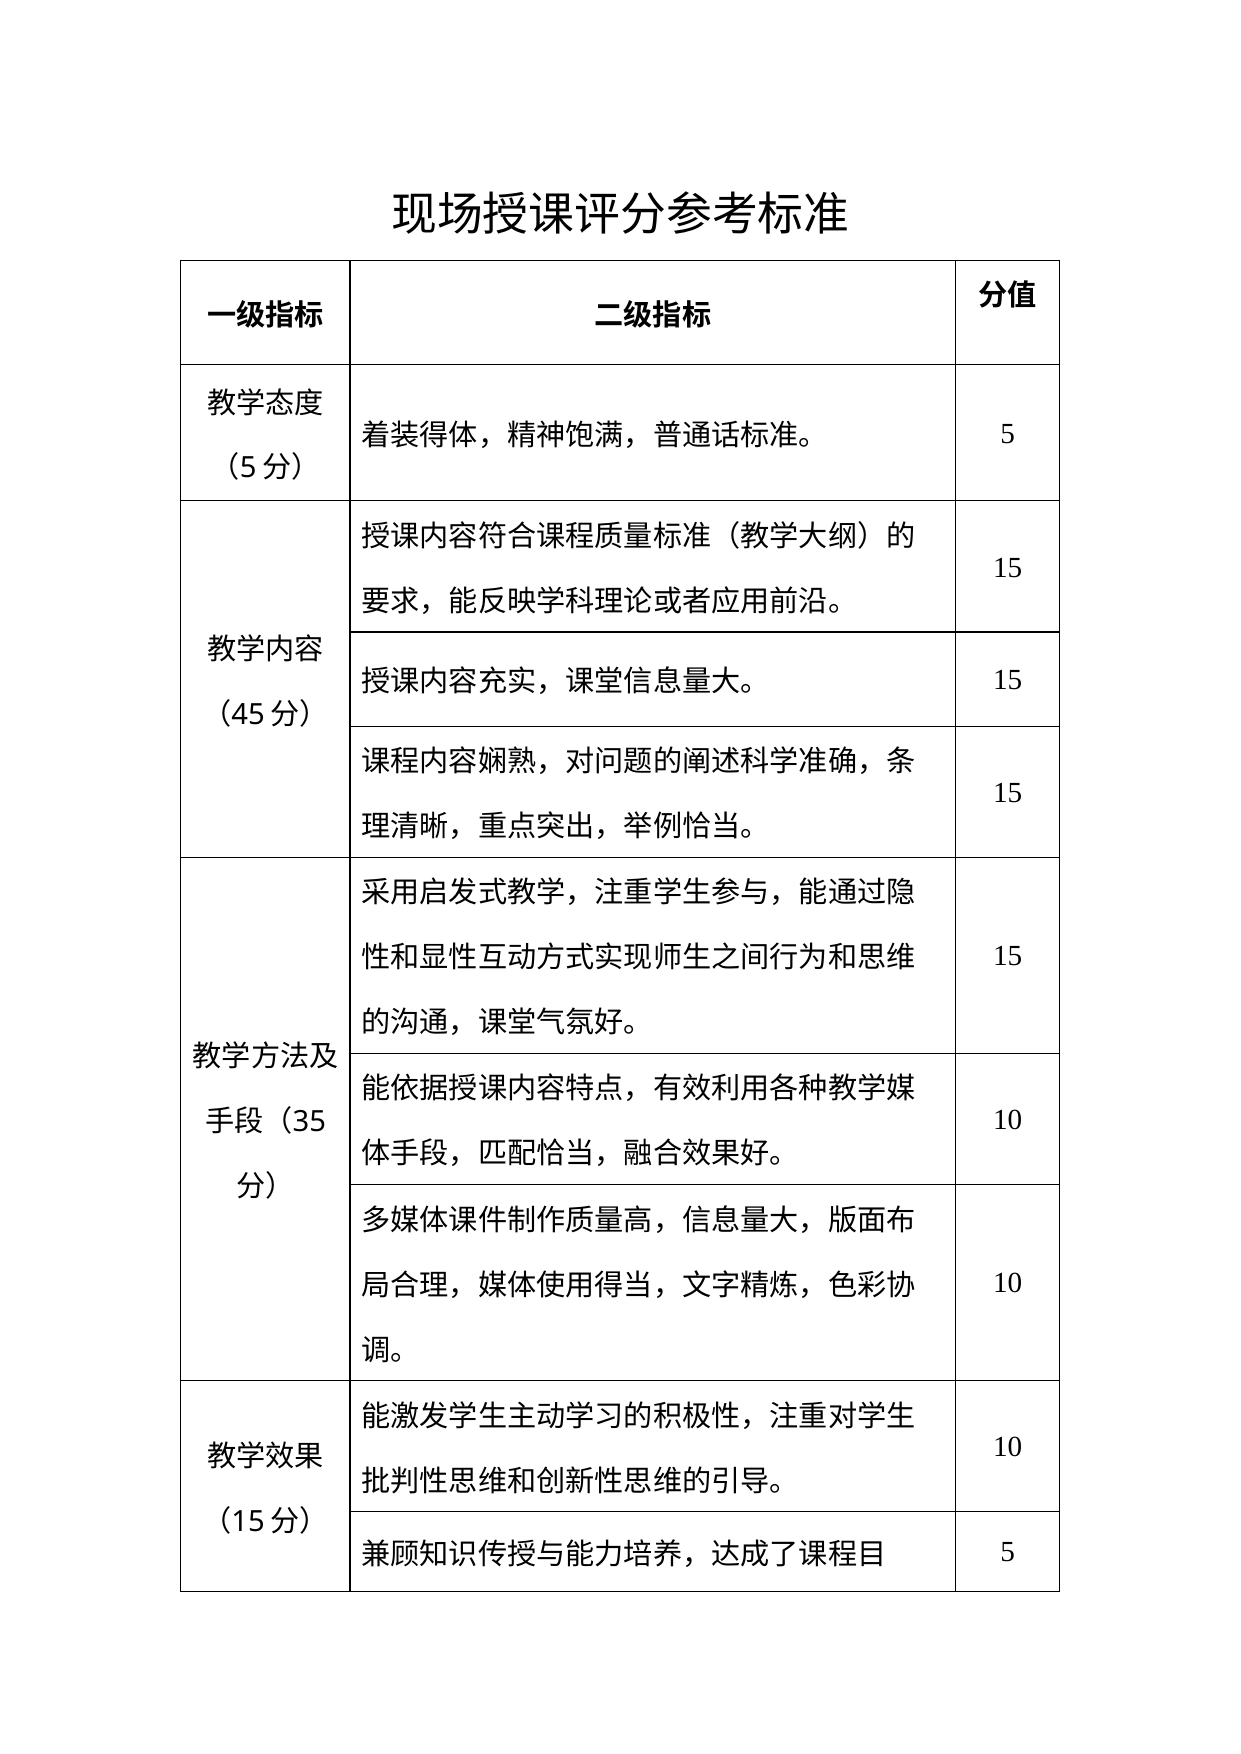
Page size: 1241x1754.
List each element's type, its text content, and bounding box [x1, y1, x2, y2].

table_cell 5 [956, 1512, 1059, 1591]
table_cell 教学方法及手段（35分） [181, 858, 349, 1380]
table_header 二级指标 [351, 261, 955, 364]
table_cell 课程内容娴熟，对问题的阐述科学准确，条理清晰，重点突出，举例恰当。 [351, 727, 955, 857]
table_header 一级指标 [181, 261, 349, 364]
table_cell 授课内容充实，课堂信息量大。 [351, 633, 955, 726]
text 现场授课评分参考标准 [187, 162, 1053, 259]
table_cell 15 [956, 727, 1059, 857]
table_header 分值 [956, 261, 1059, 364]
table_cell 10 [956, 1381, 1059, 1511]
table_cell 15 [956, 633, 1059, 726]
table_cell 授课内容符合课程质量标准（教学大纲）的要求，能反映学科理论或者应用前沿。 [351, 501, 955, 631]
table_cell 着装得体，精神饱满，普通话标准。 [351, 365, 955, 500]
table_cell 15 [956, 858, 1059, 1053]
table_cell 10 [956, 1054, 1059, 1184]
table_cell 采用启发式教学，注重学生参与，能通过隐性和显性互动方式实现师生之间行为和思维的沟通，课堂气氛好。 [351, 858, 955, 1053]
table_cell 15 [956, 501, 1059, 631]
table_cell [351, 1512, 955, 1591]
table_cell 能依据授课内容特点，有效利用各种教学媒体手段，匹配恰当，融合效果好。 [351, 1054, 955, 1184]
table_cell 教学效果 （15分） [181, 1381, 349, 1591]
table_cell 能激发学生主动学习的积极性，注重对学生批判性思维和创新性思维的引导。 [351, 1381, 955, 1511]
table_cell 教学态度 （5分） [181, 365, 349, 500]
table_cell 10 [956, 1185, 1059, 1380]
table_cell 教学内容 （45分） [181, 501, 349, 857]
table_cell 5 [956, 365, 1059, 500]
table_cell 多媒体课件制作质量高，信息量大，版面布局合理，媒体使用得当，文字精炼，色彩协调。 [351, 1185, 955, 1380]
